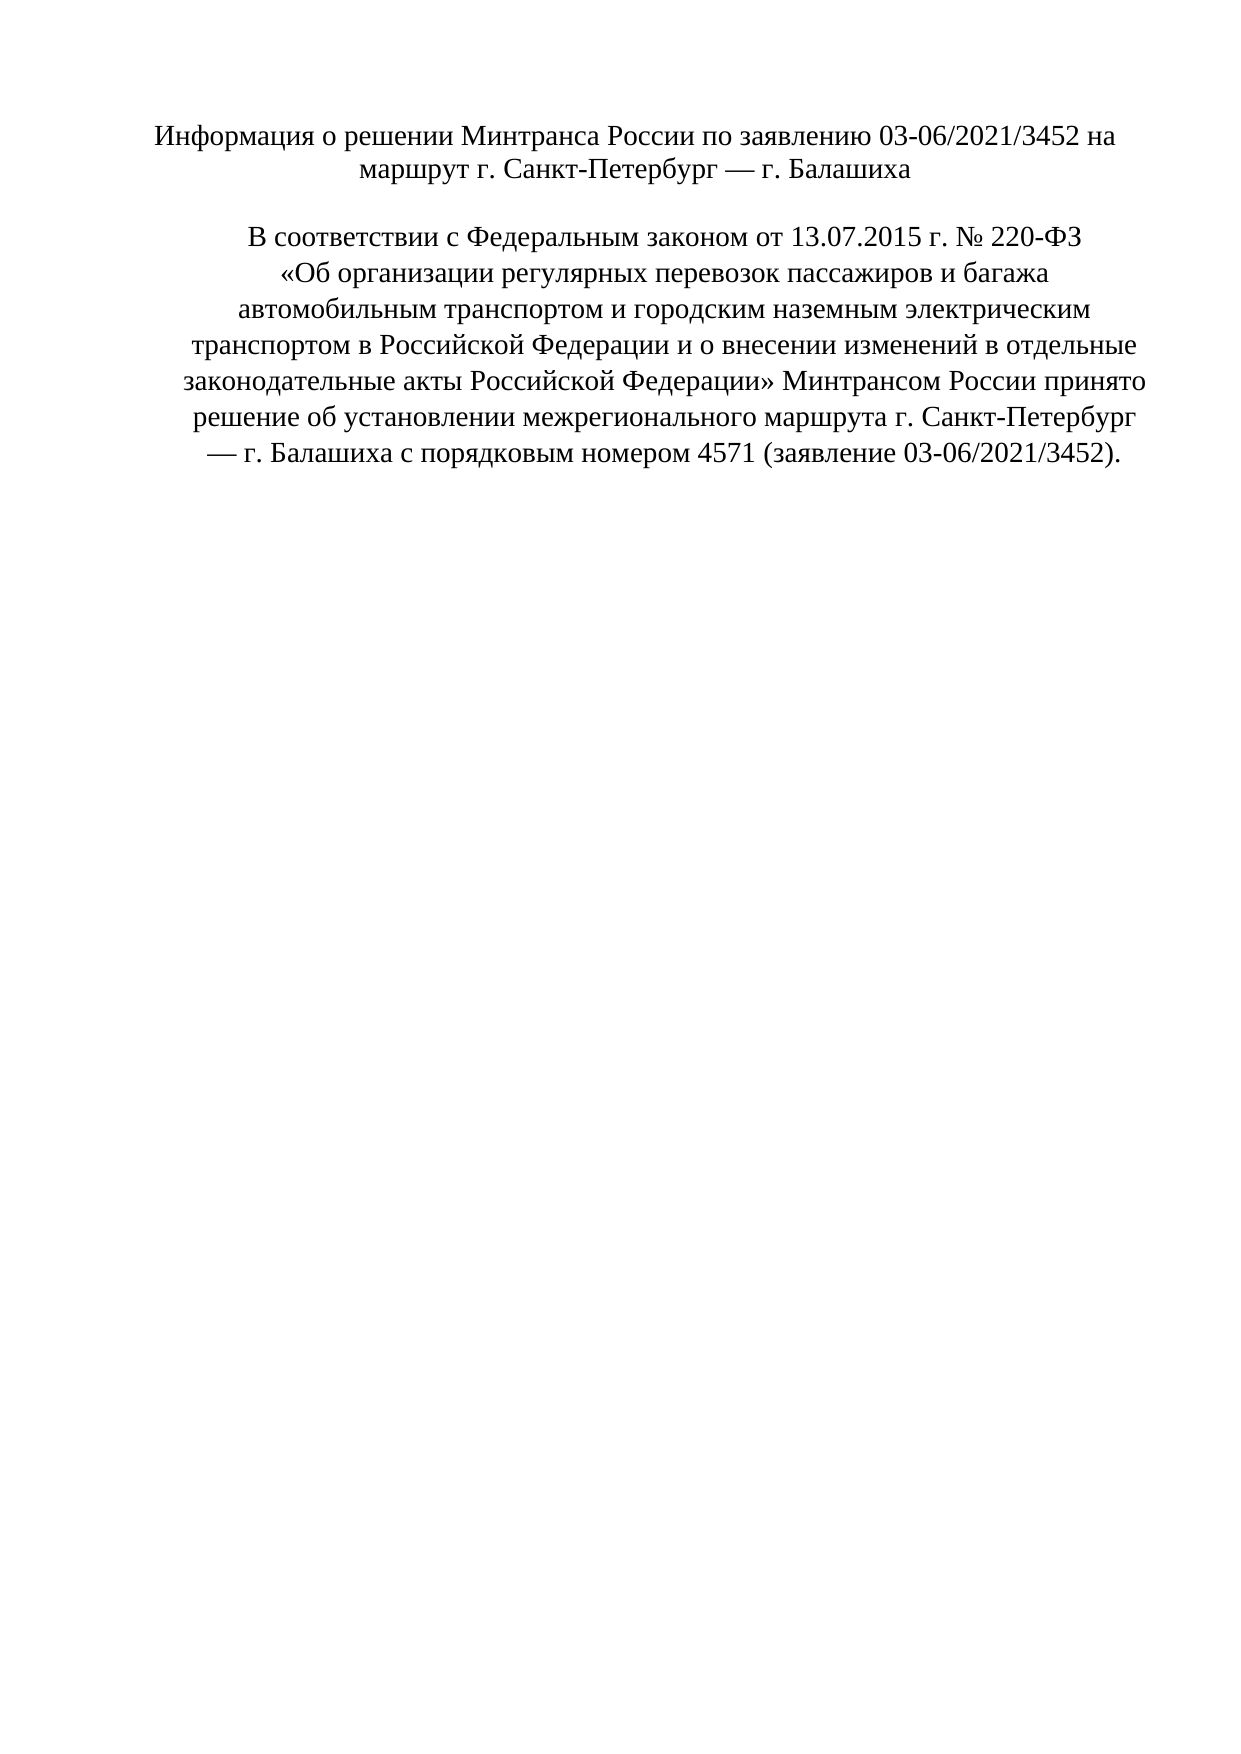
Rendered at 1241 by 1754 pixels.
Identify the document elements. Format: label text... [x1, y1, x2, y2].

text Информация о решении Минтранса России по заявлению 03-06/2021/3452 на маршрут г. Санкт-Петербург — г. Балашиха [118, 118, 1152, 185]
text В соответствии с Федеральным законом от 13.07.2015 г. № 220-ФЗ «Об организации регулярных перевозок пассажиров и багажа автомобильным транспортом и городским наземным электрическим транспортом в Российской Федерации и о внесении изменений в отдельные законодательные акты Российской Федерации» Минтрансом России принято решение об установлении межрегионального маршрута г. Санкт-Петербург — г. Балашиха с порядковым номером 4571 (заявление 03-06/2021/3452). [177, 219, 1152, 469]
